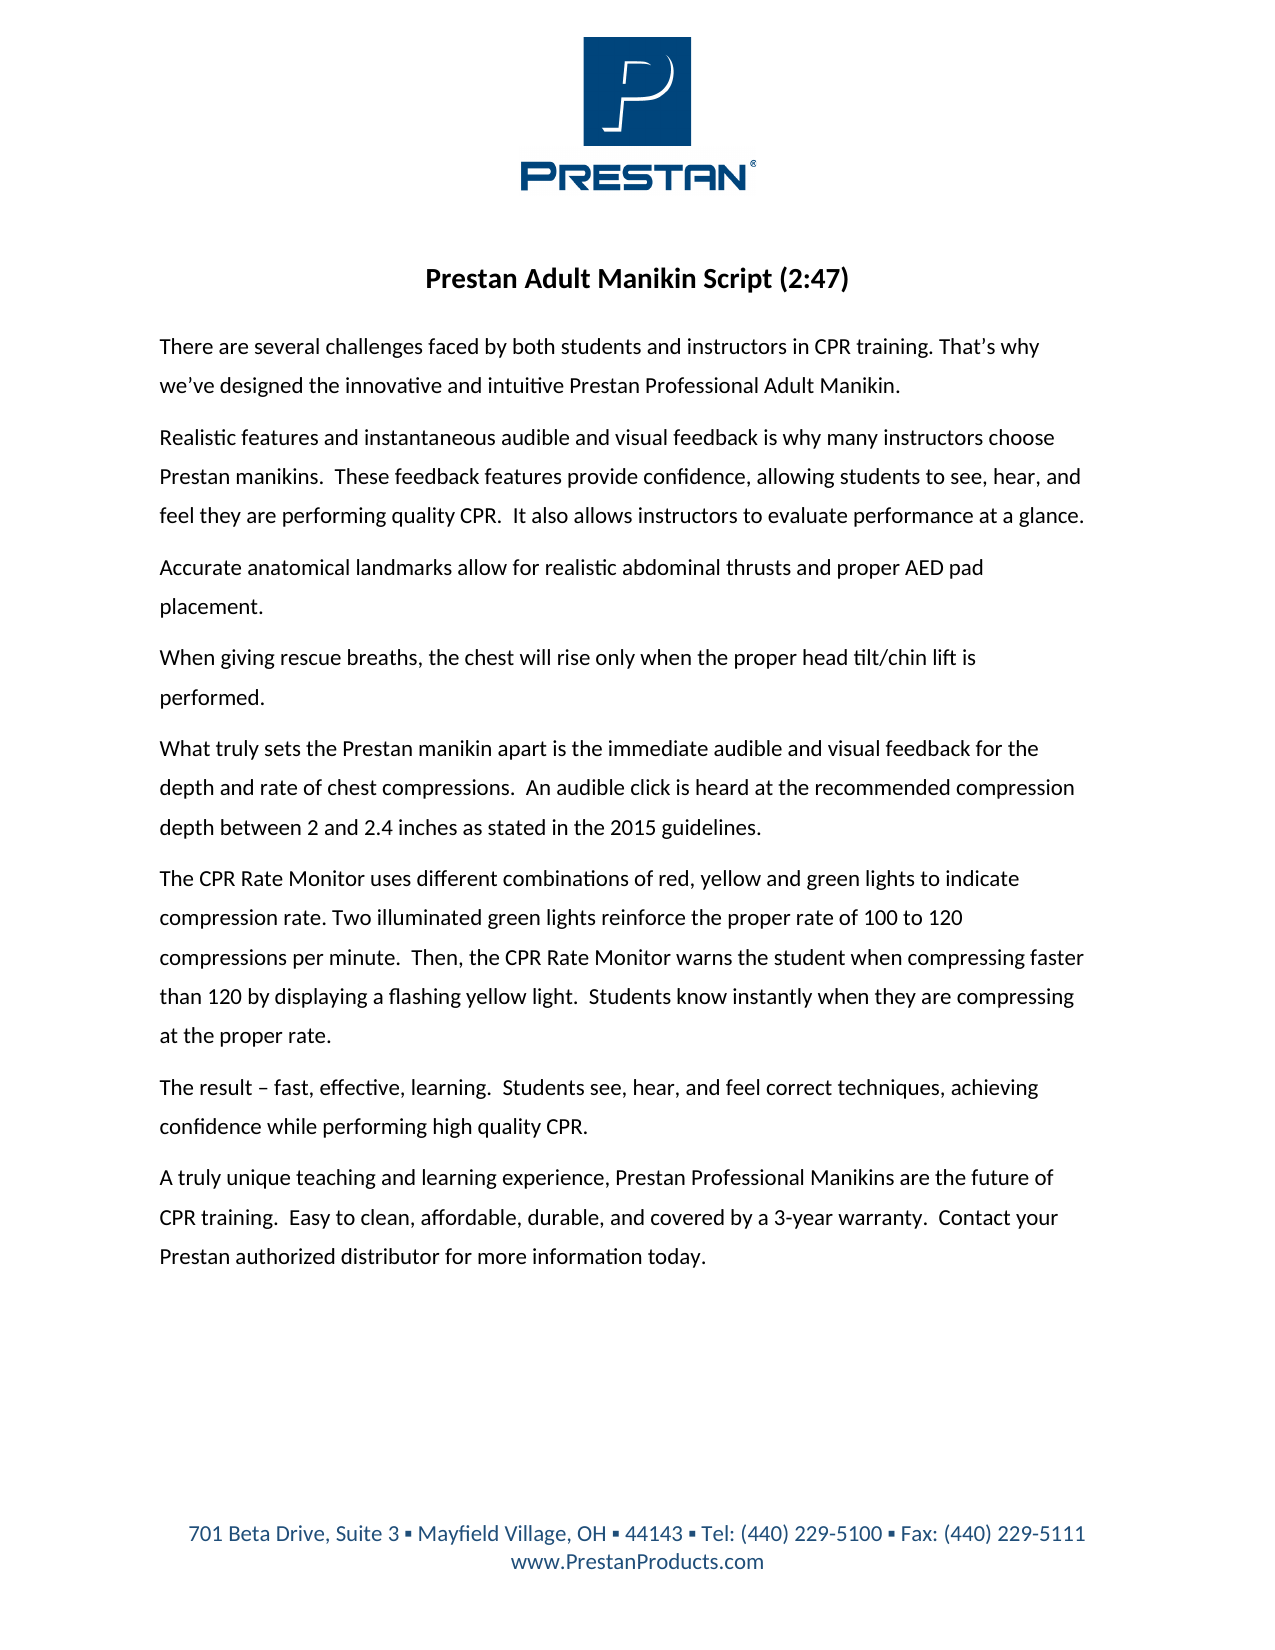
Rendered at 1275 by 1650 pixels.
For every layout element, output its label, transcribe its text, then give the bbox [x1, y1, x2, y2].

text There are several challenges faced by both students and instructors in CPR training. That’s why we’ve designed the innovative and intuitive Prestan Professional Adult Manikin. [159, 332, 1087, 399]
text Accurate anatomical landmarks allow for realistic abdominal thrusts and proper AED pad placement. [159, 553, 1087, 620]
picture [518, 37, 757, 196]
text The result – fast, effective, learning. Students see, hear, and feel correct techniques, achieving confidence while performing high quality CPR. [159, 1073, 1087, 1140]
text A truly unique teaching and learning experience, Prestan Professional Manikins are the future of CPR training. Easy to clean, affordable, durable, and covered by a 3-year warranty. Contact your Prestan authorized distributor for more information today. [159, 1163, 1087, 1270]
text Prestan Adult Manikin Script (2:47) [150, 261, 1125, 296]
text Realistic features and instantaneous audible and visual feedback is why many instructors choose Prestan manikins. These feedback features provide confidence, allowing students to see, hear, and feel they are performing quality CPR. It also allows instructors to evaluate performance at a glance. [159, 423, 1087, 529]
text The CPR Rate Monitor uses different combinations of red, yellow and green lights to indicate compression rate. Two illuminated green lights reinforce the proper rate of 100 to 120 compressions per minute. Then, the CPR Rate Monitor warns the student when compressing faster than 120 by displaying a flashing yellow light. Students know instantly when they are compressing at the proper rate. [159, 864, 1087, 1049]
text What truly sets the Prestan manikin apart is the immediate audible and visual feedback for the depth and rate of chest compressions. An audible click is heard at the recommended compression depth between 2 and 2.4 inches as stated in the 2015 guidelines. [159, 734, 1087, 841]
text When giving rescue breaths, the chest will rise only when the proper head tilt/chin lift is performed. [159, 643, 1087, 711]
